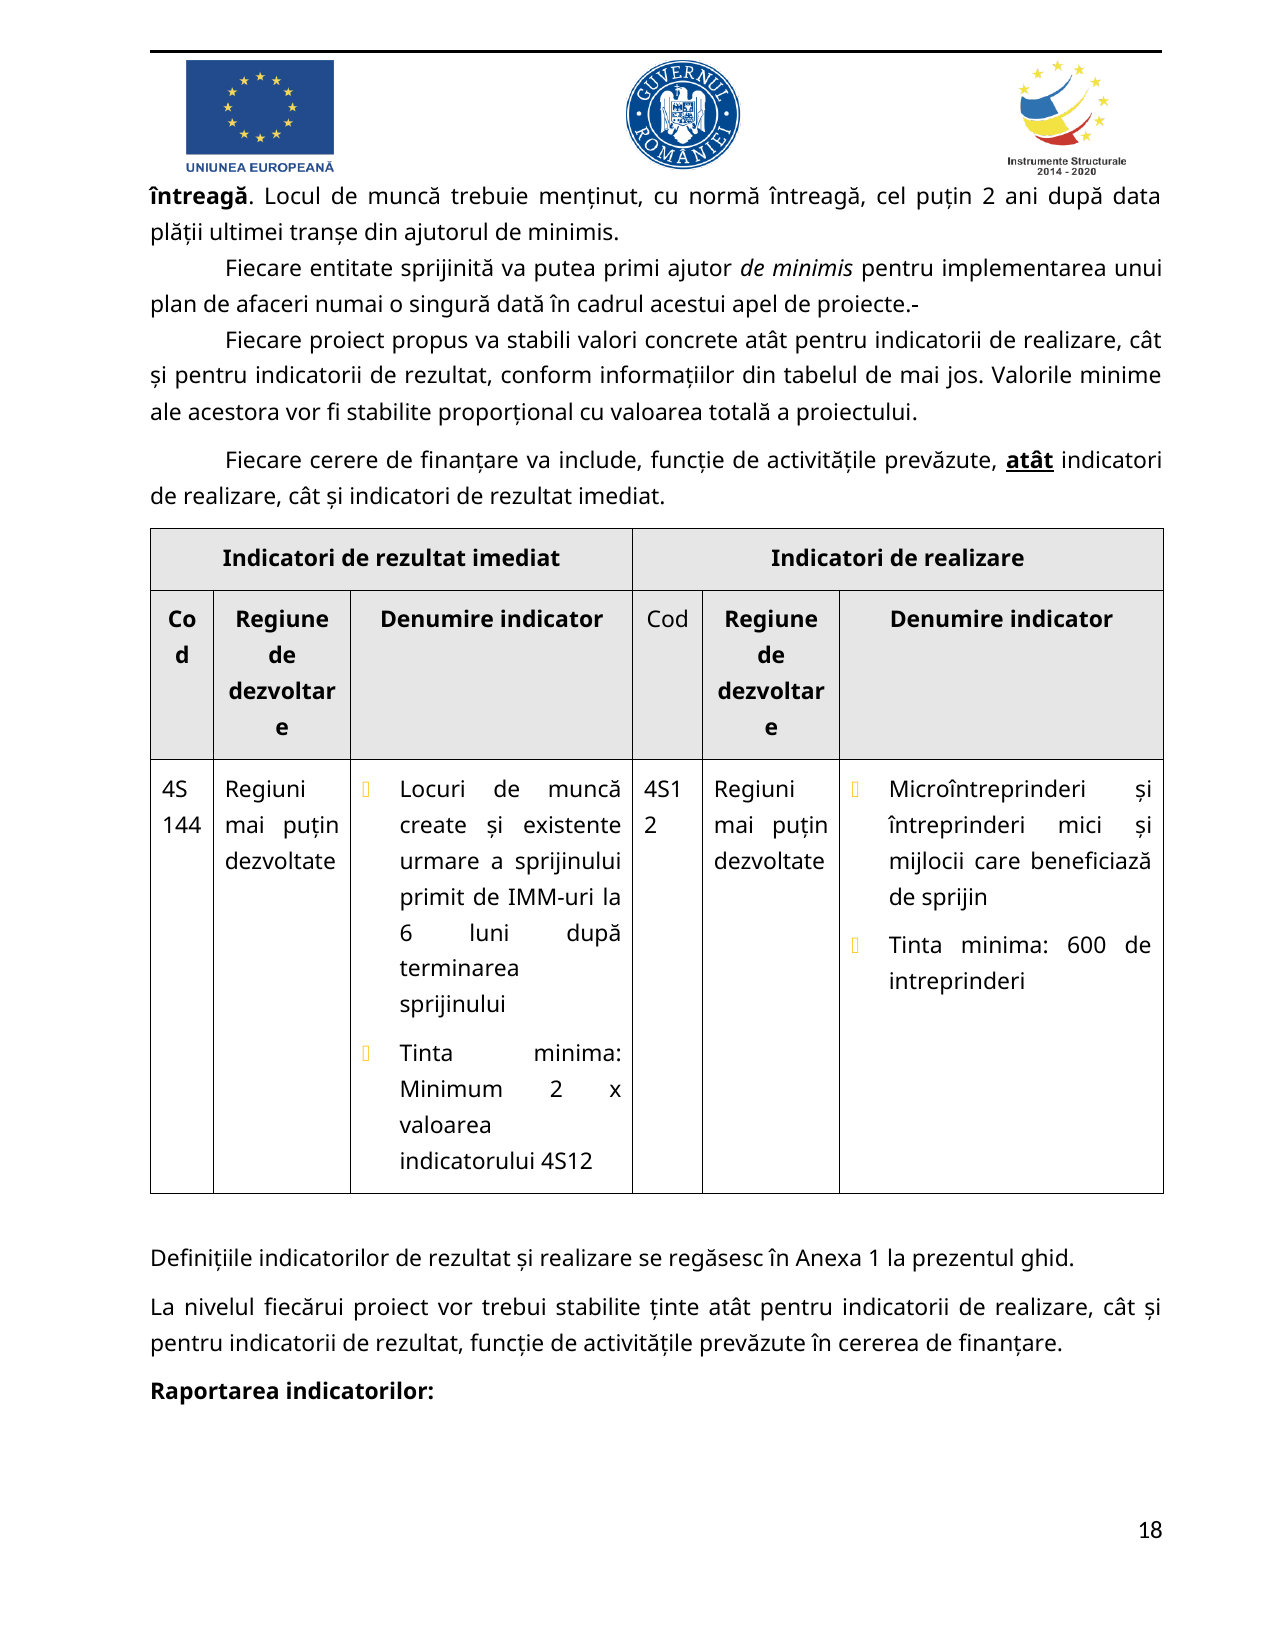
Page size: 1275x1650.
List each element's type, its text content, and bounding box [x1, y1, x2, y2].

text Raportarea indicatorilor: [150, 1375, 1162, 1406]
text Definițiile indicatorilor de rezultat și realizare se regăsesc în Anexa 1 la prezentul ghid. [150, 1242, 1162, 1273]
text La nivelul fiecărui proiect vor trebui stabilite ținte atât pentru indicatorii de realizare, cât și pentru indicatorii de rezultat, funcție de activitățile prevăzute în cererea de finanțare. [150, 1291, 1162, 1358]
text Fiecare cerere de finanțare va include, funcție de activitățile prevăzute, atât indicatori de realizare, cât și indicatori de rezultat imediat. [150, 444, 1162, 511]
table_cell Cod [633, 591, 702, 759]
table_cell 4S 144 [151, 760, 213, 1193]
picture [186, 60, 334, 150]
table_cell Denumire indicator [840, 591, 1163, 759]
table_cell Cod [151, 591, 213, 759]
picture [624, 58, 741, 150]
table_header Indicatori de rezultat imediat [151, 529, 632, 590]
text Fiecare proiect propus va stabili valori concrete atât pentru indicatorii de realizare, cât și pentru indicatorii de rezultat, conform informațiilor din tabelul de mai jos. Valorile minime ale acestora vor fi stabilite proporțional cu valoarea totală a proiectului. [150, 323, 1162, 427]
table_cell Regiuni mai puțin dezvoltate [703, 760, 839, 1193]
table_cell Regiuni mai puțin dezvoltate [214, 760, 350, 1193]
table_cell Regiune de dezvoltare [703, 591, 839, 759]
table_cell 4S12 [633, 760, 702, 1193]
table_cell Locuri de muncă create și existente urmare a sprijinului primit de IMM-uri la 6 luni după terminarea sprijinului Tinta minima: Minimum 2 x valoarea indicatorului 4S12 [351, 760, 632, 1193]
picture [1008, 60, 1126, 150]
table_header Indicatori de realizare [633, 529, 1163, 590]
table_cell Regiune de dezvoltare [214, 591, 350, 759]
table_cell Microîntreprinderi şi întreprinderi mici şi mijlocii care beneficiază de sprijin Tinta minima: 600 de intreprinderi [840, 760, 1163, 1193]
table_cell Denumire indicator [351, 591, 632, 759]
text Fiecare entitate sprijinită va putea primi ajutor de minimis pentru implementarea unui plan de afaceri numai o singură dată în cadrul acestui apel de proiecte. [150, 252, 1162, 319]
